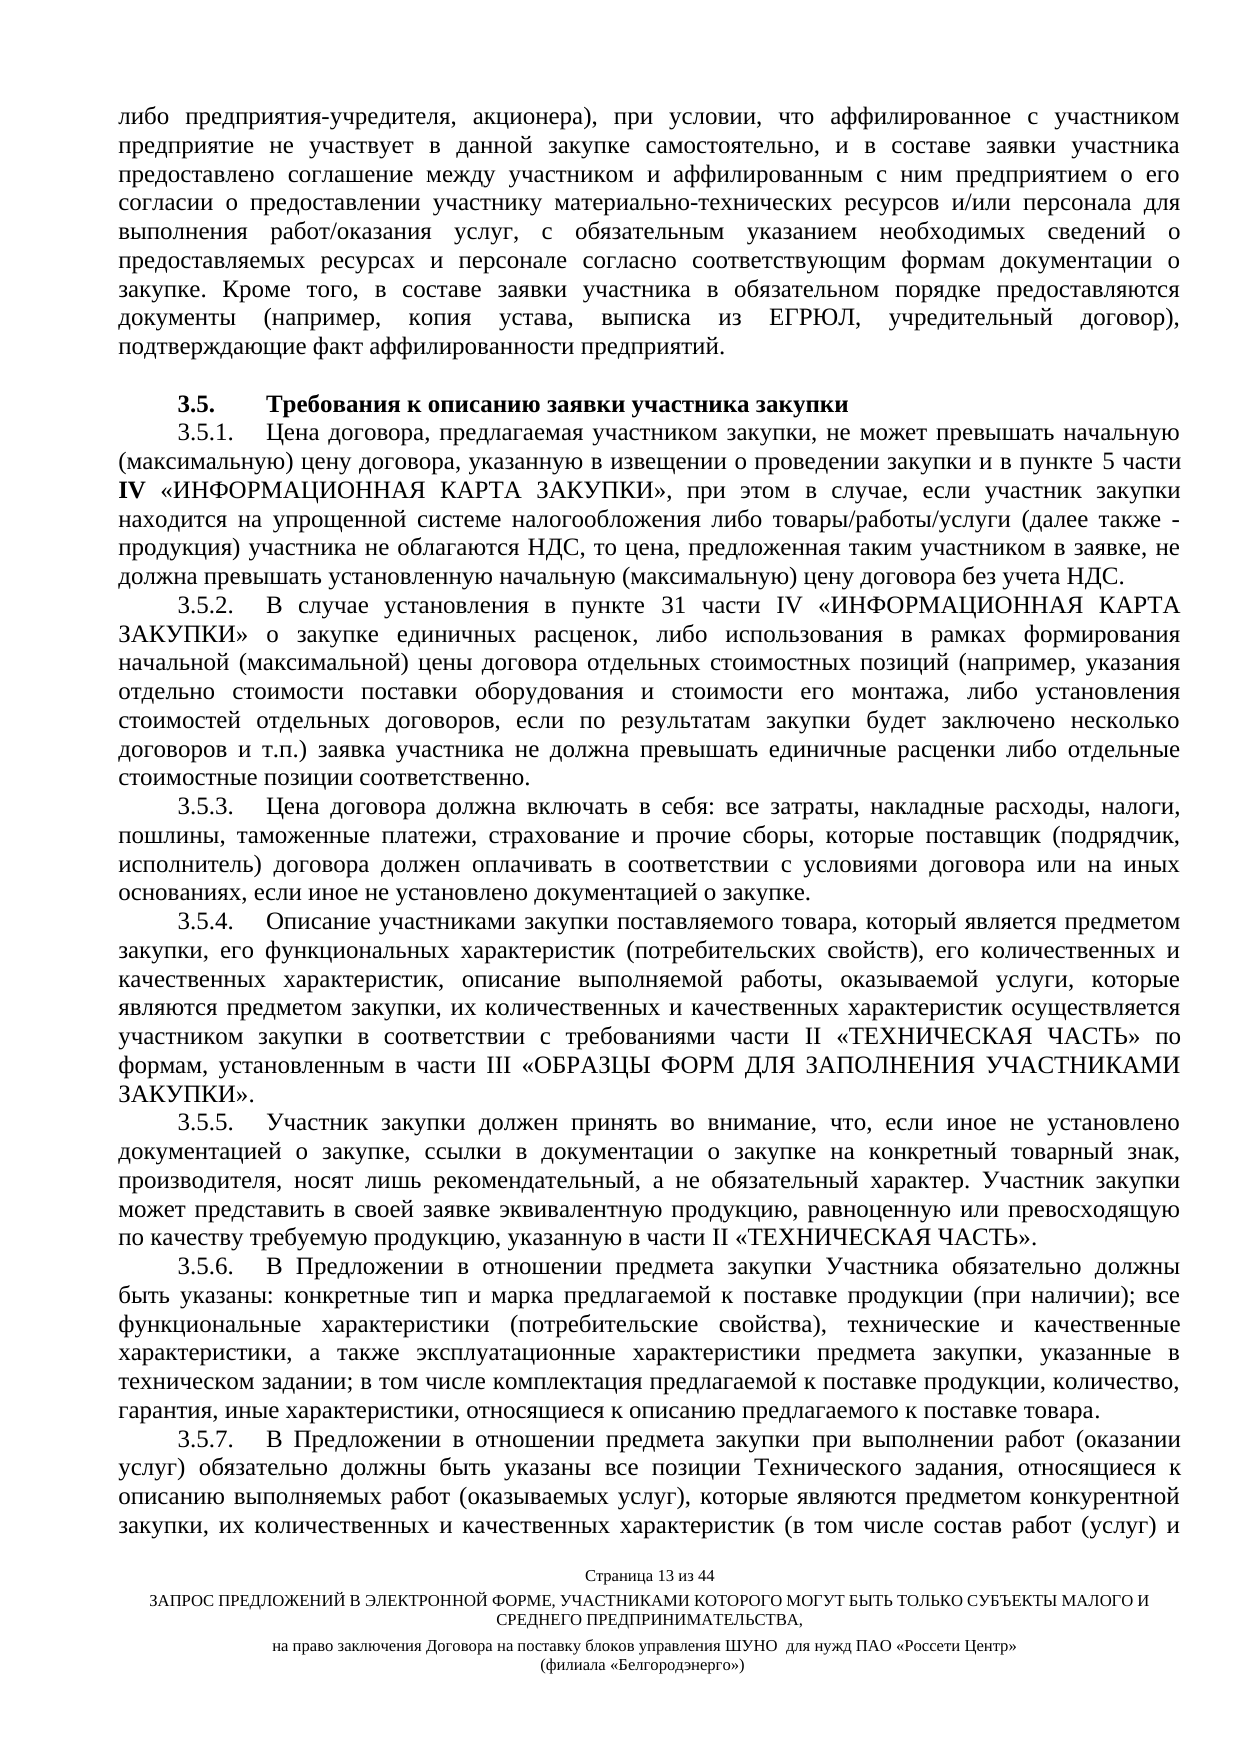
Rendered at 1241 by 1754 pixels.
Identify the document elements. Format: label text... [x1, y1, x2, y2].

subtitle Цена договора должна включать в себя: все затраты, накладные расходы, налоги, пошлины, таможенные платежи, страхование и прочие сборы, которые поставщик (подрядчик, исполнитель) договора должен оплачивать в соответствии с условиями договора или на иных основаниях, если иное не установлено документацией о закупке. [118, 791, 1181, 906]
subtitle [118, 1424, 1181, 1539]
subtitle Требования к описанию заявки участника закупки [118, 389, 1181, 417]
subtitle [118, 101, 1181, 360]
subtitle В случае установления в пункте 31 части IV «ИНФОРМАЦИОННАЯ КАРТА ЗАКУПКИ» о закупке единичных расценок, либо использования в рамках формирования начальной (максимальной) цены договора отдельных стоимостных позиций (например, указания отдельно стоимости поставки оборудования и стоимости его монтажа, либо установления стоимостей отдельных договоров, если по результатам закупки будет заключено несколько договоров и т.п.) заявка участника не должна превышать единичные расценки либо отдельные стоимостные позиции соответственно. [118, 590, 1181, 791]
subtitle Описание участниками закупки поставляемого товара, который является предметом закупки, его функциональных характеристик (потребительских свойств), его количественных и качественных характеристик, описание выполняемой работы, оказываемой услуги, которые являются предметом закупки, их количественных и качественных характеристик осуществляется участником закупки в соответствии с требованиями части II «ТЕХНИЧЕСКАЯ ЧАСТЬ» по формам, установленным в части III «ОБРАЗЦЫ ФОРМ ДЛЯ ЗАПОЛНЕНИЯ УЧАСТНИКАМИ ЗАКУПКИ». [118, 906, 1181, 1107]
subtitle В Предложении в отношении предмета закупки Участника обязательно должны быть указаны: конкретные тип и марка предлагаемой к поставке продукции (при наличии); все функциональные характеристики (потребительские свойства), технические и качественные характеристики, а также эксплуатационные характеристики предмета закупки, указанные в техническом задании; в том числе комплектация предлагаемой к поставке продукции, количество, гарантия, иные характеристики, относящиеся к описанию предлагаемого к поставке товара. [118, 1251, 1181, 1424]
subtitle Участник закупки должен принять во внимание, что, если иное не установлено документацией о закупке, ссылки в документации о закупке на конкретный товарный знак, производителя, носят лишь рекомендательный, а не обязательный характер. Участник закупки может представить в своей заявке эквивалентную продукцию, равноценную или превосходящую по качеству требуемую продукцию, указанную в части II «ТЕХНИЧЕСКАЯ ЧАСТЬ». [118, 1107, 1181, 1251]
subtitle Цена договора, предлагаемая участником закупки, не может превышать начальную (максимальную) цену договора, указанную в извещении о проведении закупки и в пункте 5 части IV «ИНФОРМАЦИОННАЯ КАРТА ЗАКУПКИ», при этом в случае, если участник закупки находится на упрощенной системе налогообложения либо товары/работы/услуги (далее также - продукция) участника не облагаются НДС, то цена, предложенная таким участником в заявке, не должна превышать установленную начальную (максимальную) цену договора без учета НДС. [118, 417, 1181, 590]
